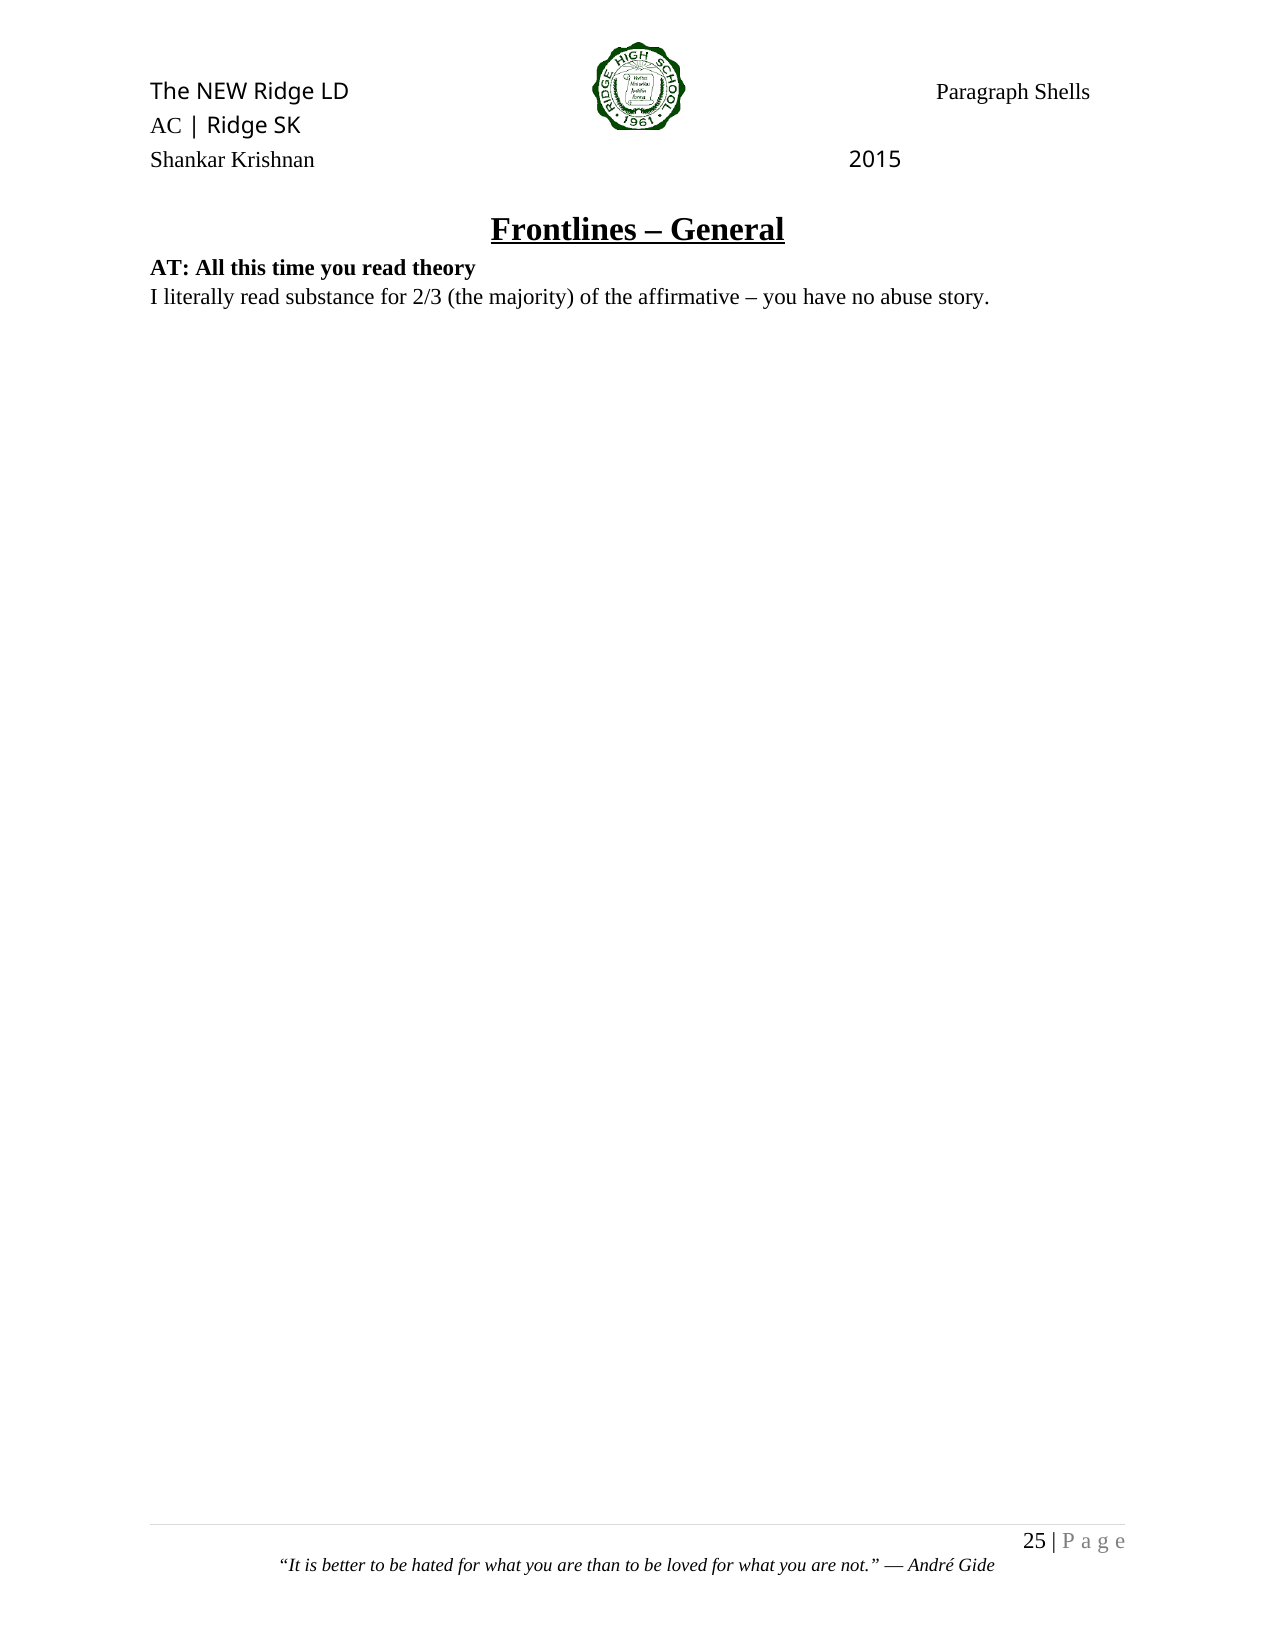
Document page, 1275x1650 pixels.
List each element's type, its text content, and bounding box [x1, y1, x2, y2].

picture [578, 42, 697, 130]
subtitle AT: All this time you read theory [150, 254, 1125, 281]
text I literally read substance for 2/3 (the majority) of the affirmative – you have no abuse story. [150, 283, 1125, 309]
subtitle Frontlines – General [150, 209, 1125, 247]
